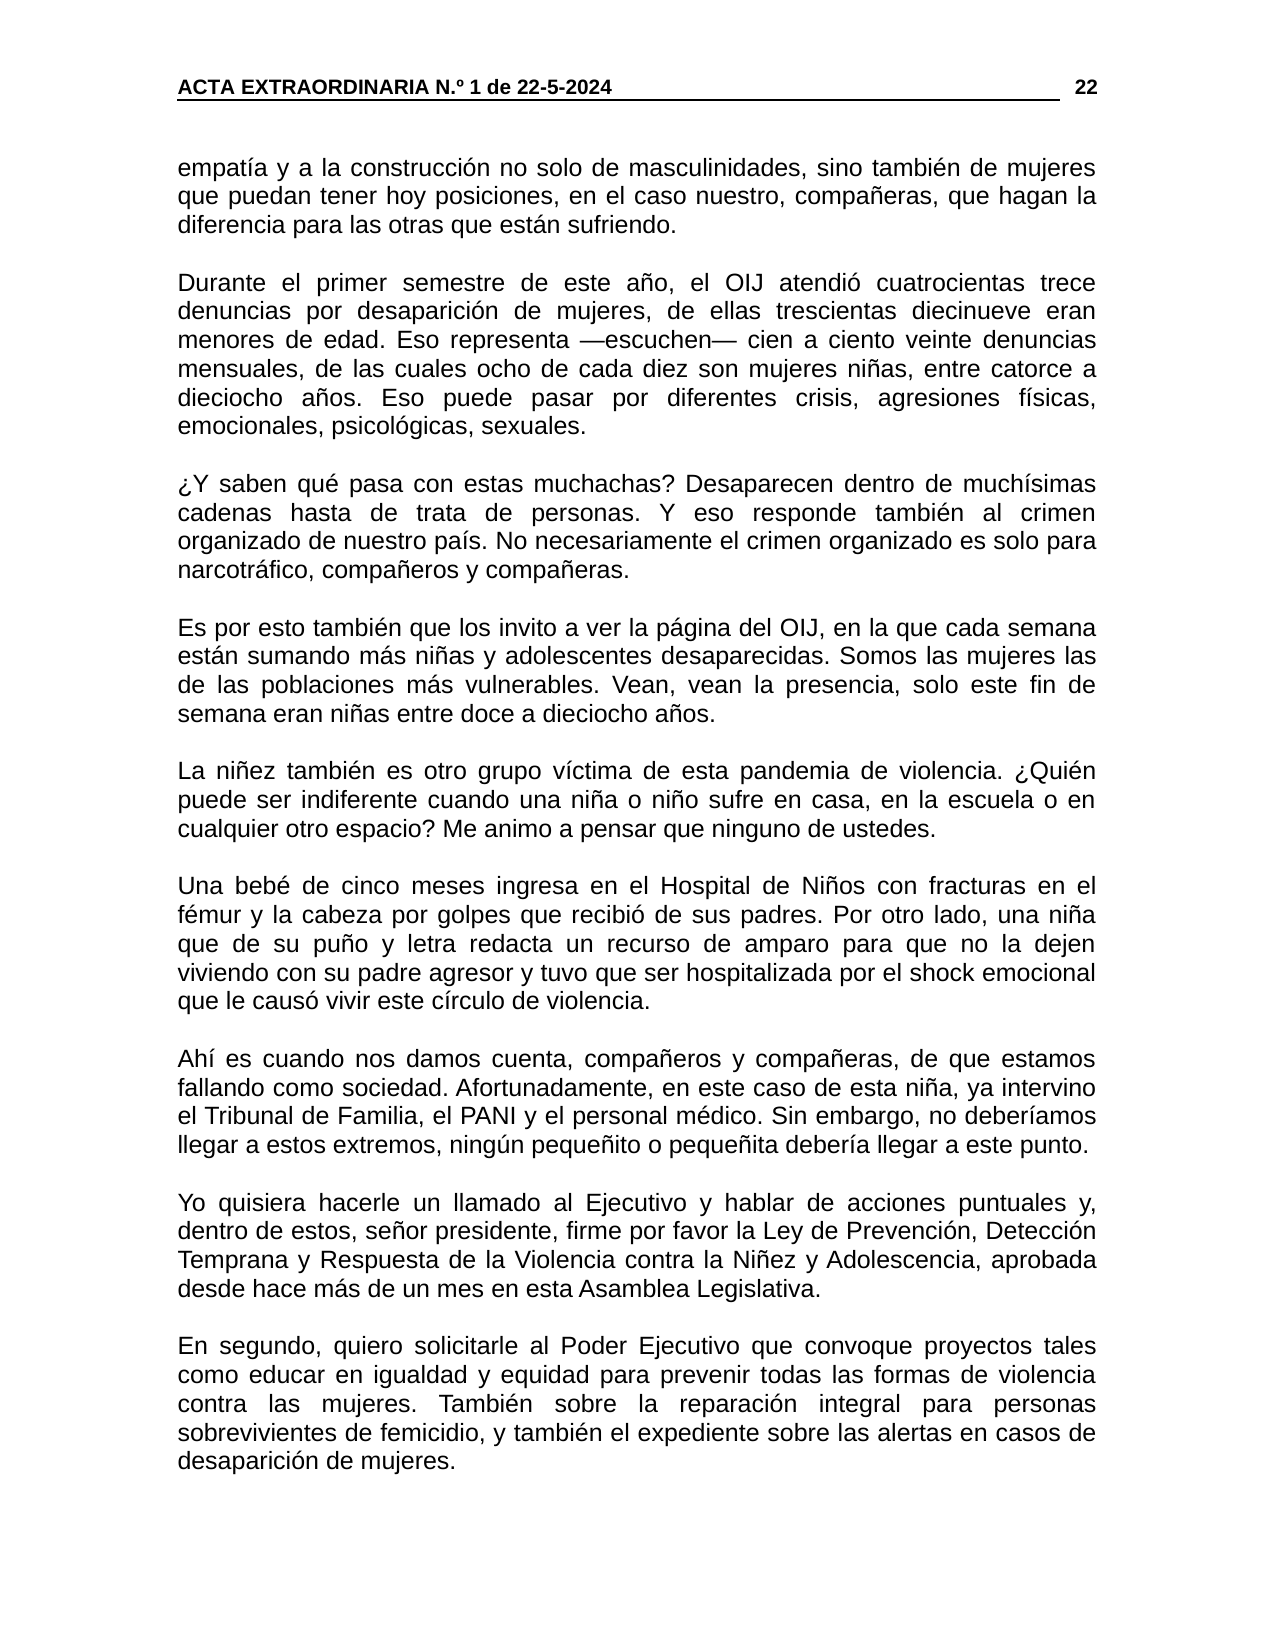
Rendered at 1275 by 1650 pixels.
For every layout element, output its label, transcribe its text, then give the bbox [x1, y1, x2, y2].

text La niñez también es otro grupo víctima de esta pandemia de violencia. ¿Quién puede ser indiferente cuando una niña o niño sufre en casa, en la escuela o en cualquier otro espacio? Me animo a pensar que ninguno de ustedes. [177, 756, 1098, 843]
text ¿Y saben qué pasa con estas muchachas? Desaparecen dentro de muchísimas cadenas hasta de trata de personas. Y eso responde también al crimen organizado de nuestro país. No necesariamente el crimen organizado es solo para narcotráfico, compañeros y compañeras. [177, 469, 1098, 584]
text Yo quisiera hacerle un llamado al Ejecutivo y hablar de acciones puntuales y, dentro de estos, señor presidente, firme por favor la Ley de Prevención, Detección Temprana y Respuesta de la Violencia contra la Niñez y Adolescencia, aprobada desde hace más de un mes en esta Asamblea Legislativa. [177, 1188, 1098, 1303]
text Una bebé de cinco meses ingresa en el Hospital de Niños con fracturas en el fémur y la cabeza por golpes que recibió de sus padres. Por otro lado, una niña que de su puño y letra redacta un recurso de amparo para que no la dejen viviendo con su padre agresor y tuvo que ser hospitalizada por el shock emocional que le causó vivir este círculo de violencia. [177, 871, 1098, 1015]
text Es por esto también que los invito a ver la página del OIJ, en la que cada semana están sumando más niñas y adolescentes desaparecidas. Somos las mujeres las de las poblaciones más vulnerables. Vean, vean la presencia, solo este fin de semana eran niñas entre doce a dieciocho años. [177, 613, 1098, 728]
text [177, 153, 1098, 239]
text Ahí es cuando nos damos cuenta, compañeros y compañeras, de que estamos fallando como sociedad. Afortunadamente, en este caso de esta niña, ya intervino el Tribunal de Familia, el PANI y el personal médico. Sin embargo, no deberíamos llegar a estos extremos, ningún pequeñito o pequeñita debería llegar a este punto. [177, 1044, 1098, 1159]
text Durante el primer semestre de este año, el OIJ atendió cuatrocientas trece denuncias por desaparición de mujeres, de ellas trescientas diecinueve eran menores de edad. Eso representa —escuchen— cien a ciento veinte denuncias mensuales, de las cuales ocho de cada diez son mujeres niñas, entre catorce a dieciocho años. Eso puede pasar por diferentes crisis, agresiones físicas, emocionales, psicológicas, sexuales. [177, 268, 1098, 440]
text En segundo, quiero solicitarle al Poder Ejecutivo que convoque proyectos tales como educar en igualdad y equidad para prevenir todas las formas de violencia contra las mujeres. También sobre la reparación integral para personas sobrevivientes de femicidio, y también el expediente sobre las alertas en casos de desaparición de mujeres. [177, 1331, 1098, 1475]
